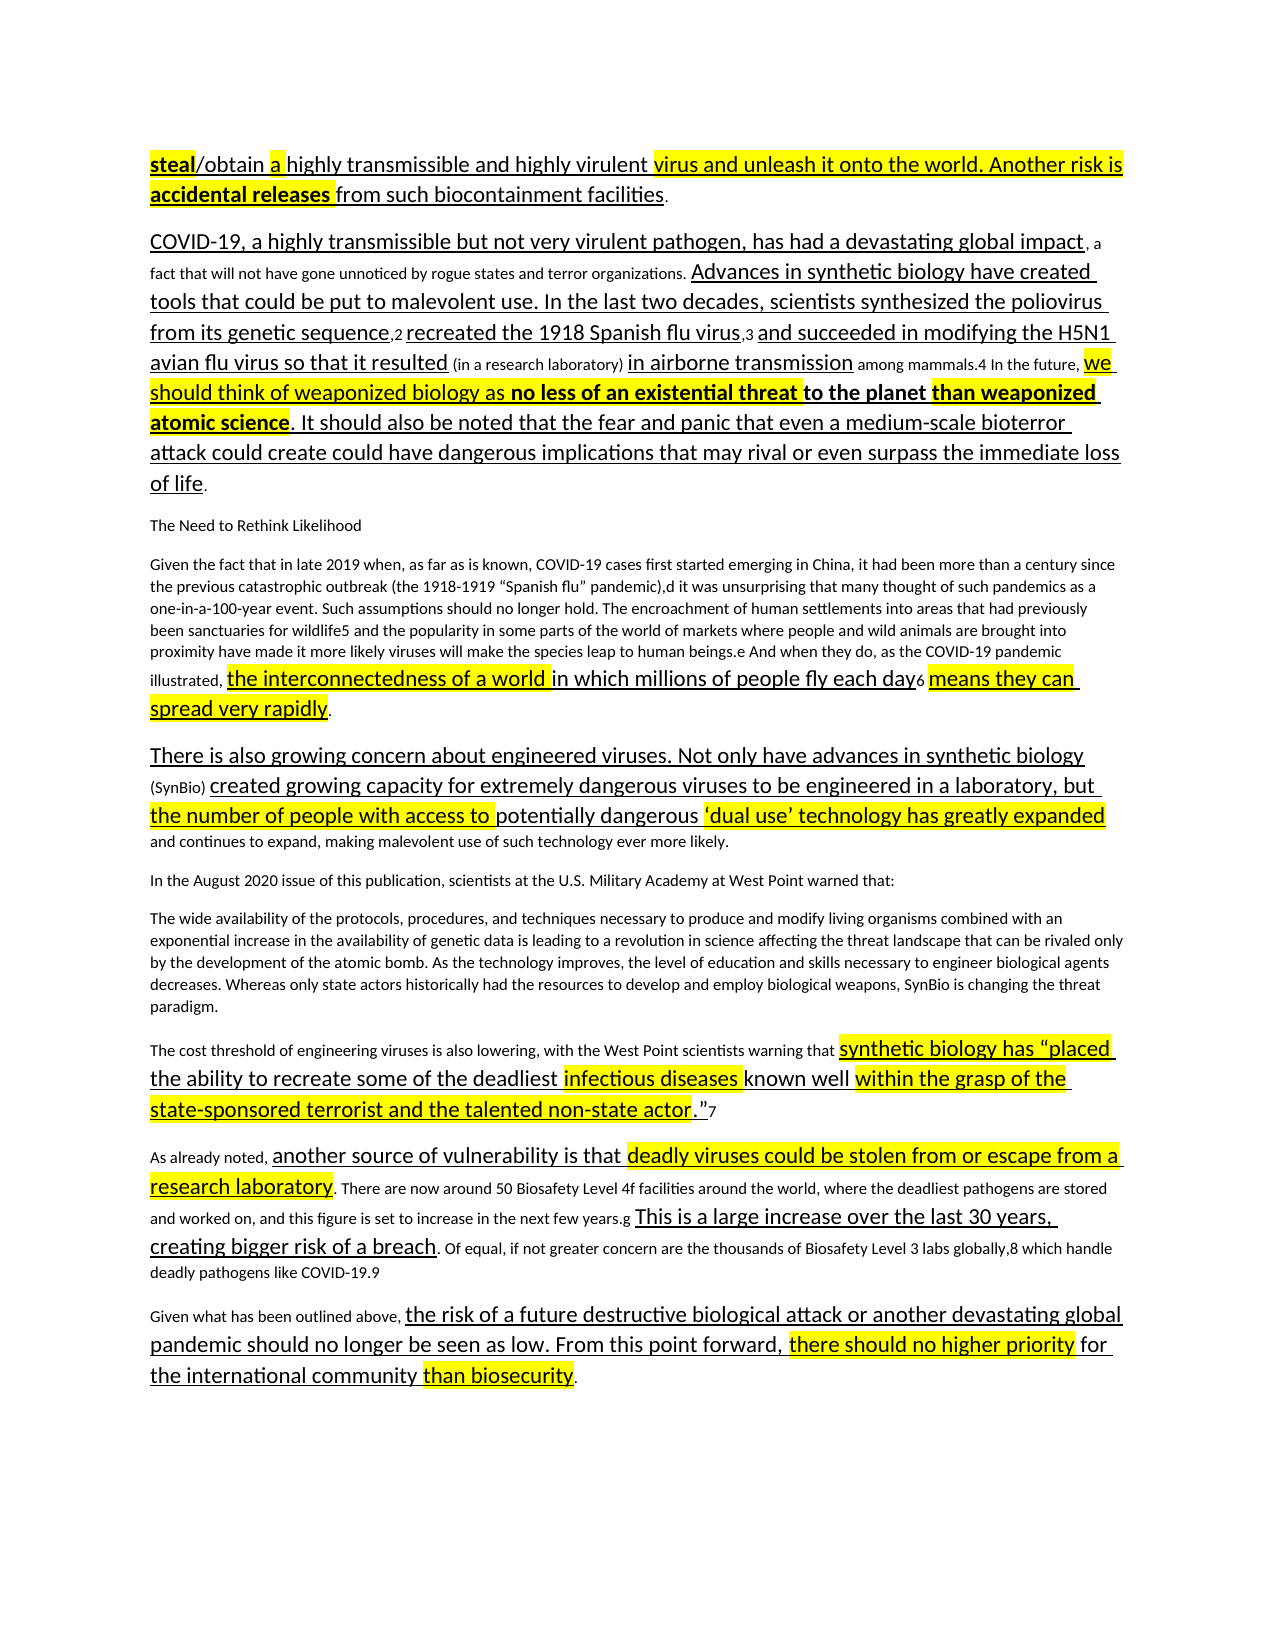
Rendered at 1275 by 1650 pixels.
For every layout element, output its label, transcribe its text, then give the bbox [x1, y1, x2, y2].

text In the August 2020 issue of this publication, scientists at the U.S. Military Academy at West Point warned that: [150, 870, 1125, 890]
text COVID-19, a highly transmissible but not very virulent pathogen, has had a devastating global impact, a fact that will not have gone unnoticed by rogue states and terror organizations. Advances in synthetic biology have created tools that could be put to malevolent use. In the last two decades, scientists synthesized the poliovirus from its genetic sequence,2 recreated the 1918 Spanish flu virus,3 and succeeded in modifying the H5N1 avian flu virus so that it resulted (in a research laboratory) in airborne transmission among mammals.4 In the future, we should think of weaponized biology as no less of an existential threat to the planet than weaponized atomic science. It should also be noted that the fear and panic that even a medium-scale bioterror attack could create could have dangerous implications that may rival or even surpass the immediate loss of life. [150, 227, 1125, 497]
text Given the fact that in late 2019 when, as far as is known, COVID-19 cases first started emerging in China, it had been more than a century since the previous catastrophic outbreak (the 1918-1919 “Spanish flu” pandemic),d it was unsurprising that many thought of such pandemics as a one-in-a-100-year event. Such assumptions should no longer hold. The encroachment of human settlements into areas that had previously been sanctuaries for wildlife5 and the popularity in some parts of the world of markets where people and wild animals are brought into proximity have made it more likely viruses will make the species leap to human beings.e And when they do, as the COVID-19 pandemic illustrated, the interconnectedness of a world in which millions of people fly each day6 means they can spread very rapidly. [150, 554, 1125, 722]
text Given what has been outlined above, the risk of a future destructive biological attack or another devastating global pandemic should no longer be seen as low. From this point forward, there should no higher priority for the international community than biosecurity. [150, 1300, 1125, 1389]
text The cost threshold of engineering viruses is also lowering, with the West Point scientists warning that synthetic biology has “placed the ability to recreate some of the deadliest infectious diseases known well within the grasp of the state-sponsored terrorist and the talented non-state actor.”7 [150, 1034, 1125, 1123]
text The wide availability of the protocols, procedures, and techniques necessary to produce and modify living organisms combined with an exponential increase in the availability of genetic data is leading to a revolution in science affecting the threat landscape that can be rivaled only by the development of the atomic bomb. As the technology improves, the level of education and skills necessary to engineer biological agents decreases. Whereas only state actors historically had the resources to develop and employ biological weapons, SynBio is changing the threat paradigm. [150, 908, 1125, 1016]
text The Need to Rethink Likelihood [150, 516, 1125, 536]
text There is also growing concern about engineered viruses. Not only have advances in synthetic biology (SynBio) created growing capacity for extremely dangerous viruses to be engineered in a laboratory, but the number of people with access to potentially dangerous ‘dual use’ technology has greatly expanded and continues to expand, making malevolent use of such technology ever more likely. [150, 741, 1125, 852]
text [150, 150, 1125, 208]
text As already noted, another source of vulnerability is that deadly viruses could be stolen from or escape from a research laboratory. There are now around 50 Biosafety Level 4f facilities around the world, where the deadliest pathogens are stored and worked on, and this figure is set to increase in the next few years.g This is a large increase over the last 30 years, creating bigger risk of a breach. Of equal, if not greater concern are the thousands of Biosafety Level 3 labs globally,8 which handle deadly pathogens like COVID-19.9 [150, 1142, 1125, 1282]
